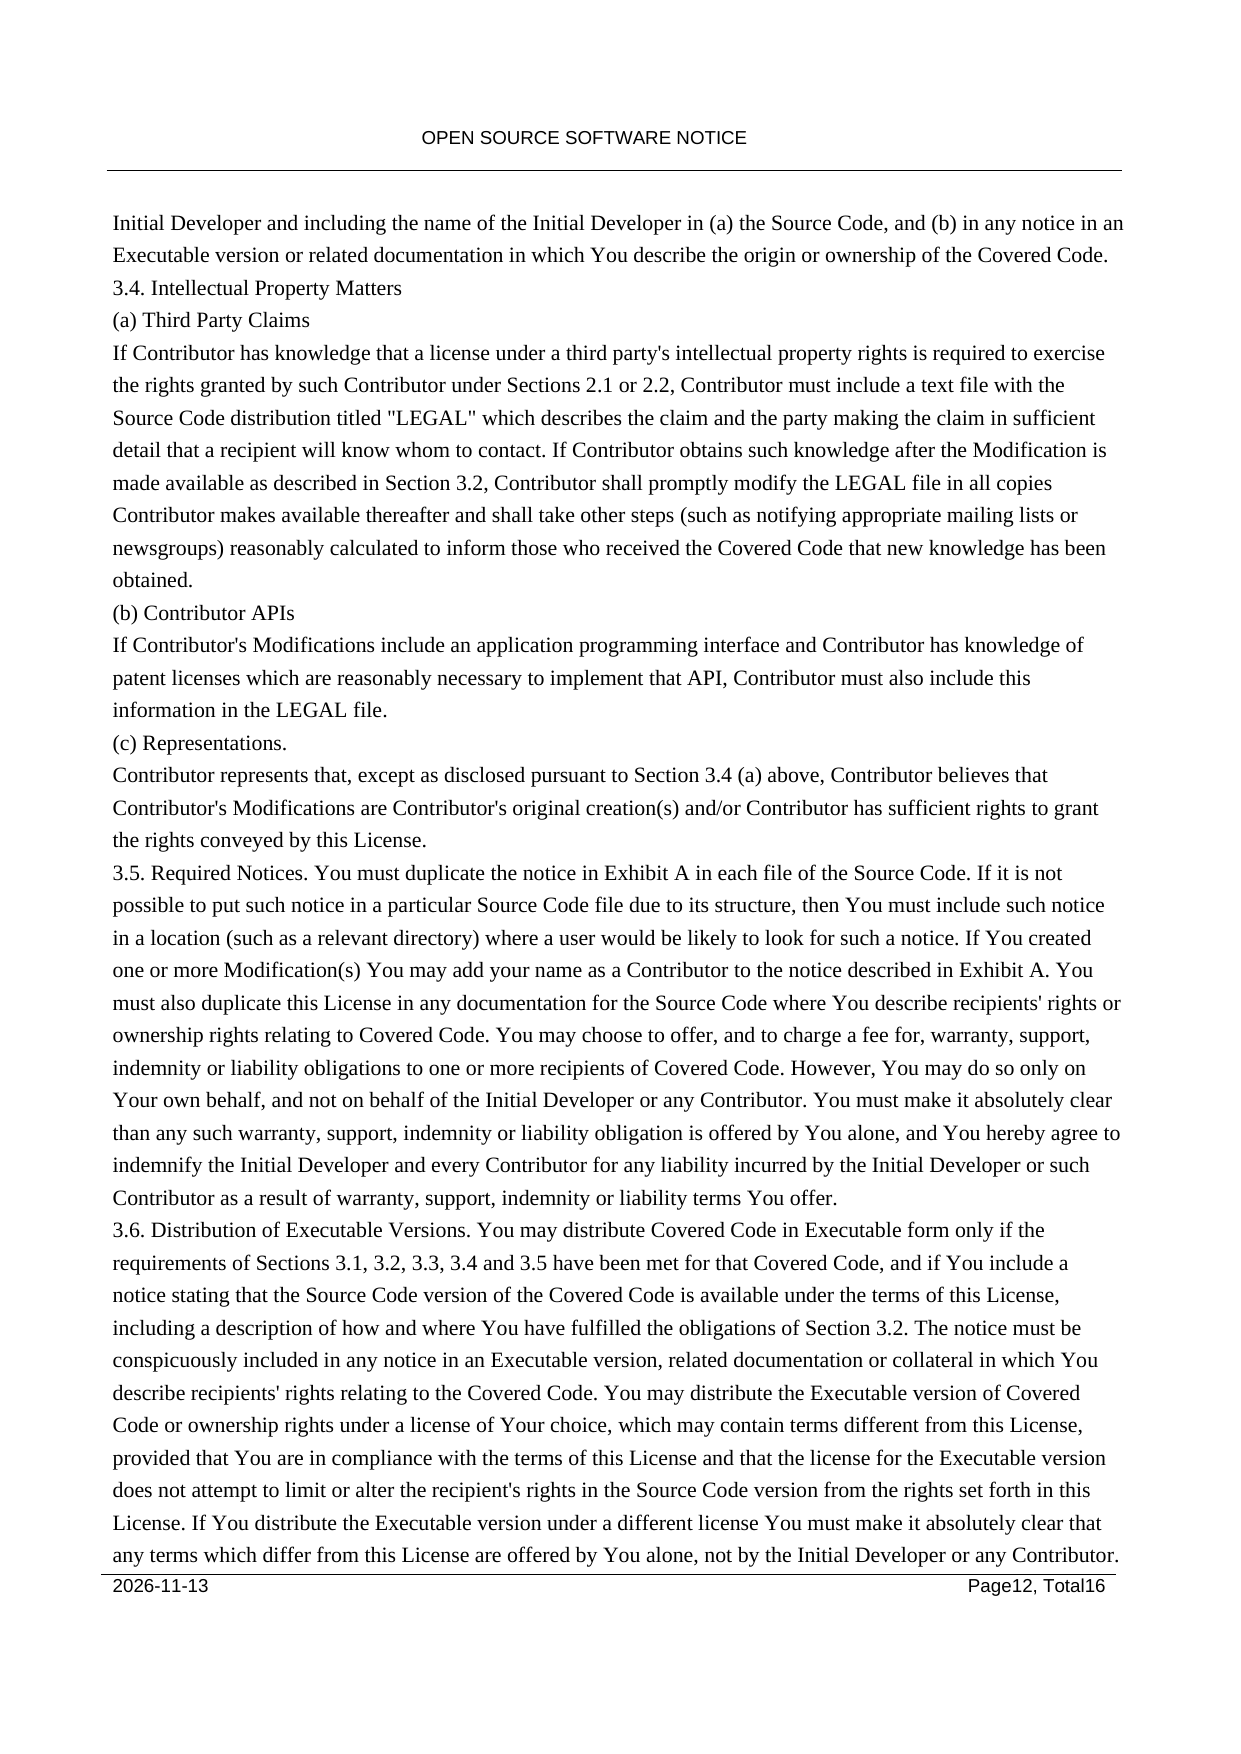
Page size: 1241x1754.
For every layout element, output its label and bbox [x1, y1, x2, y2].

text [112, 206, 1128, 1571]
